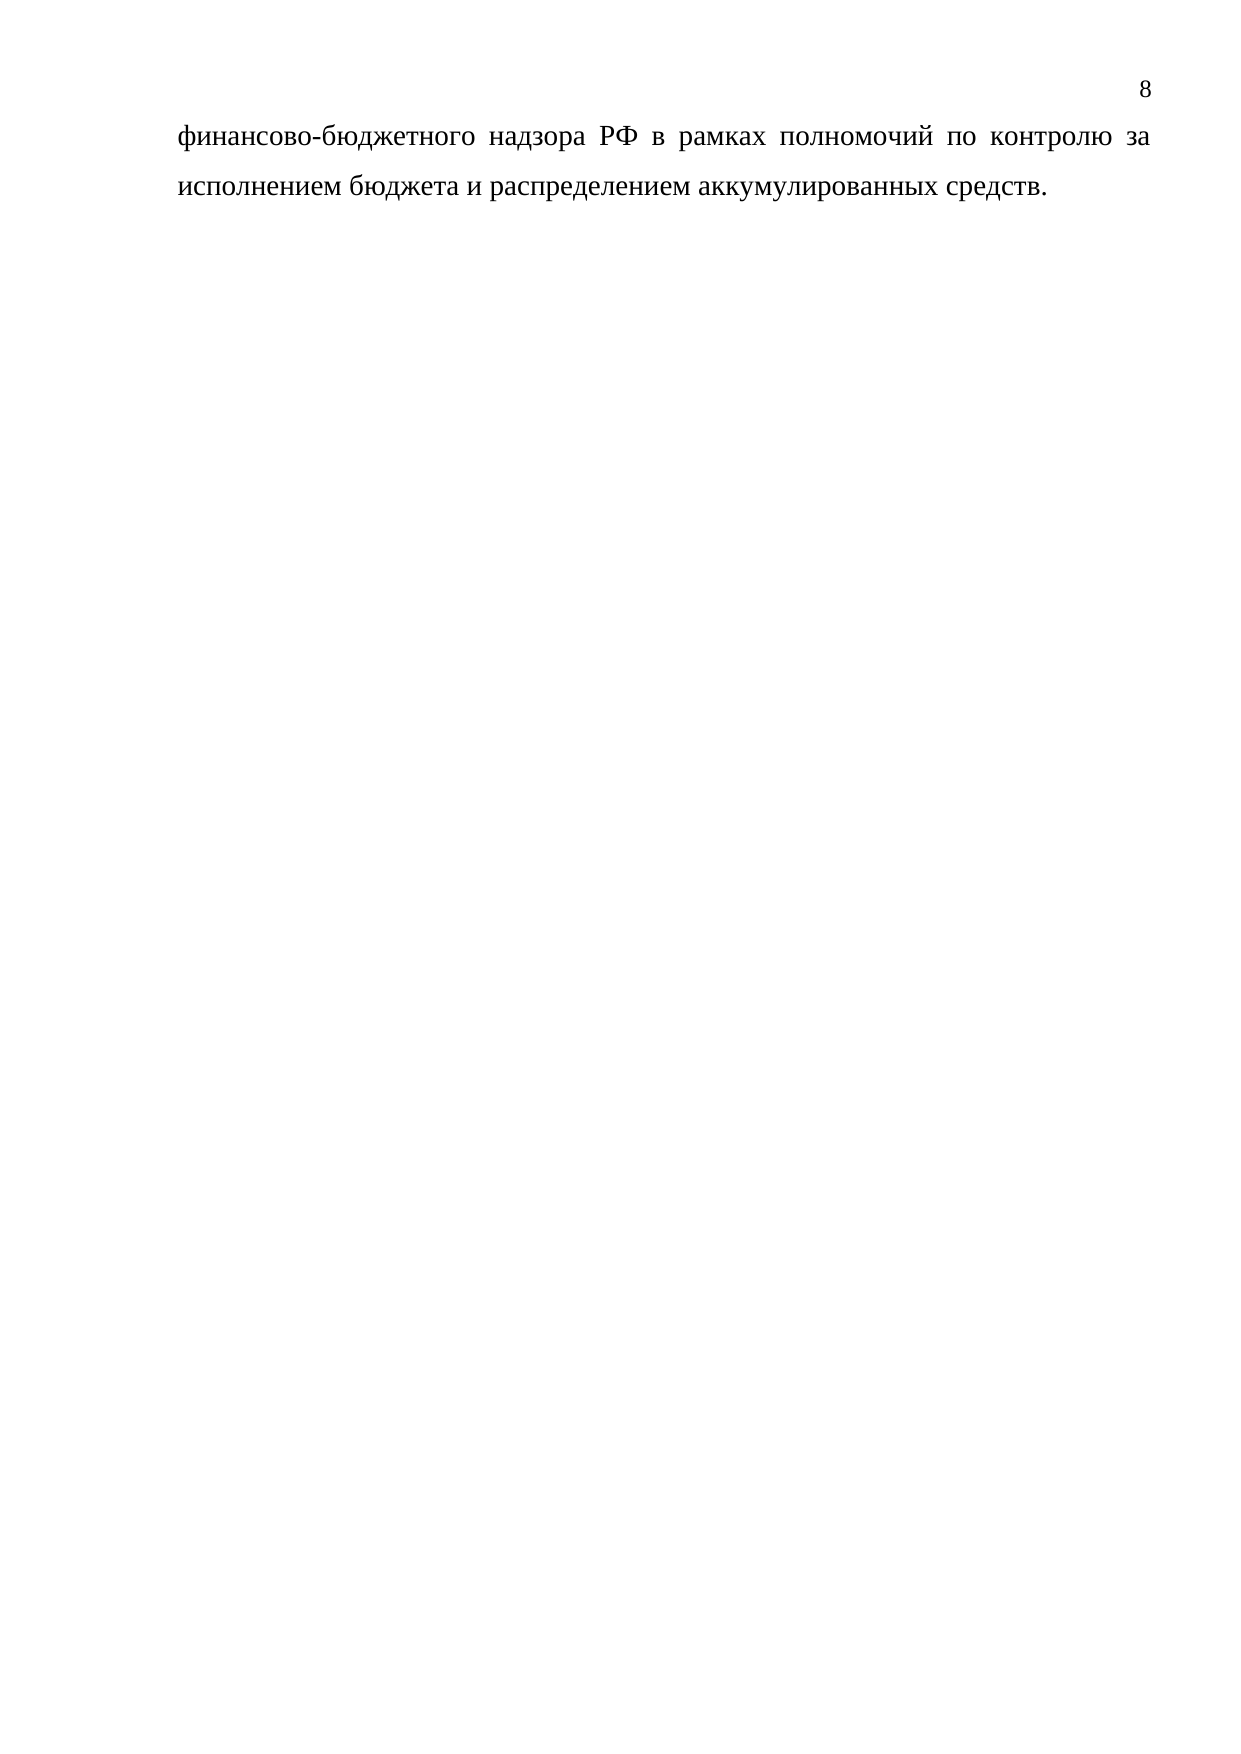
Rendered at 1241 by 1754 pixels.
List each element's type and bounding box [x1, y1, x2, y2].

text [177, 118, 1152, 202]
